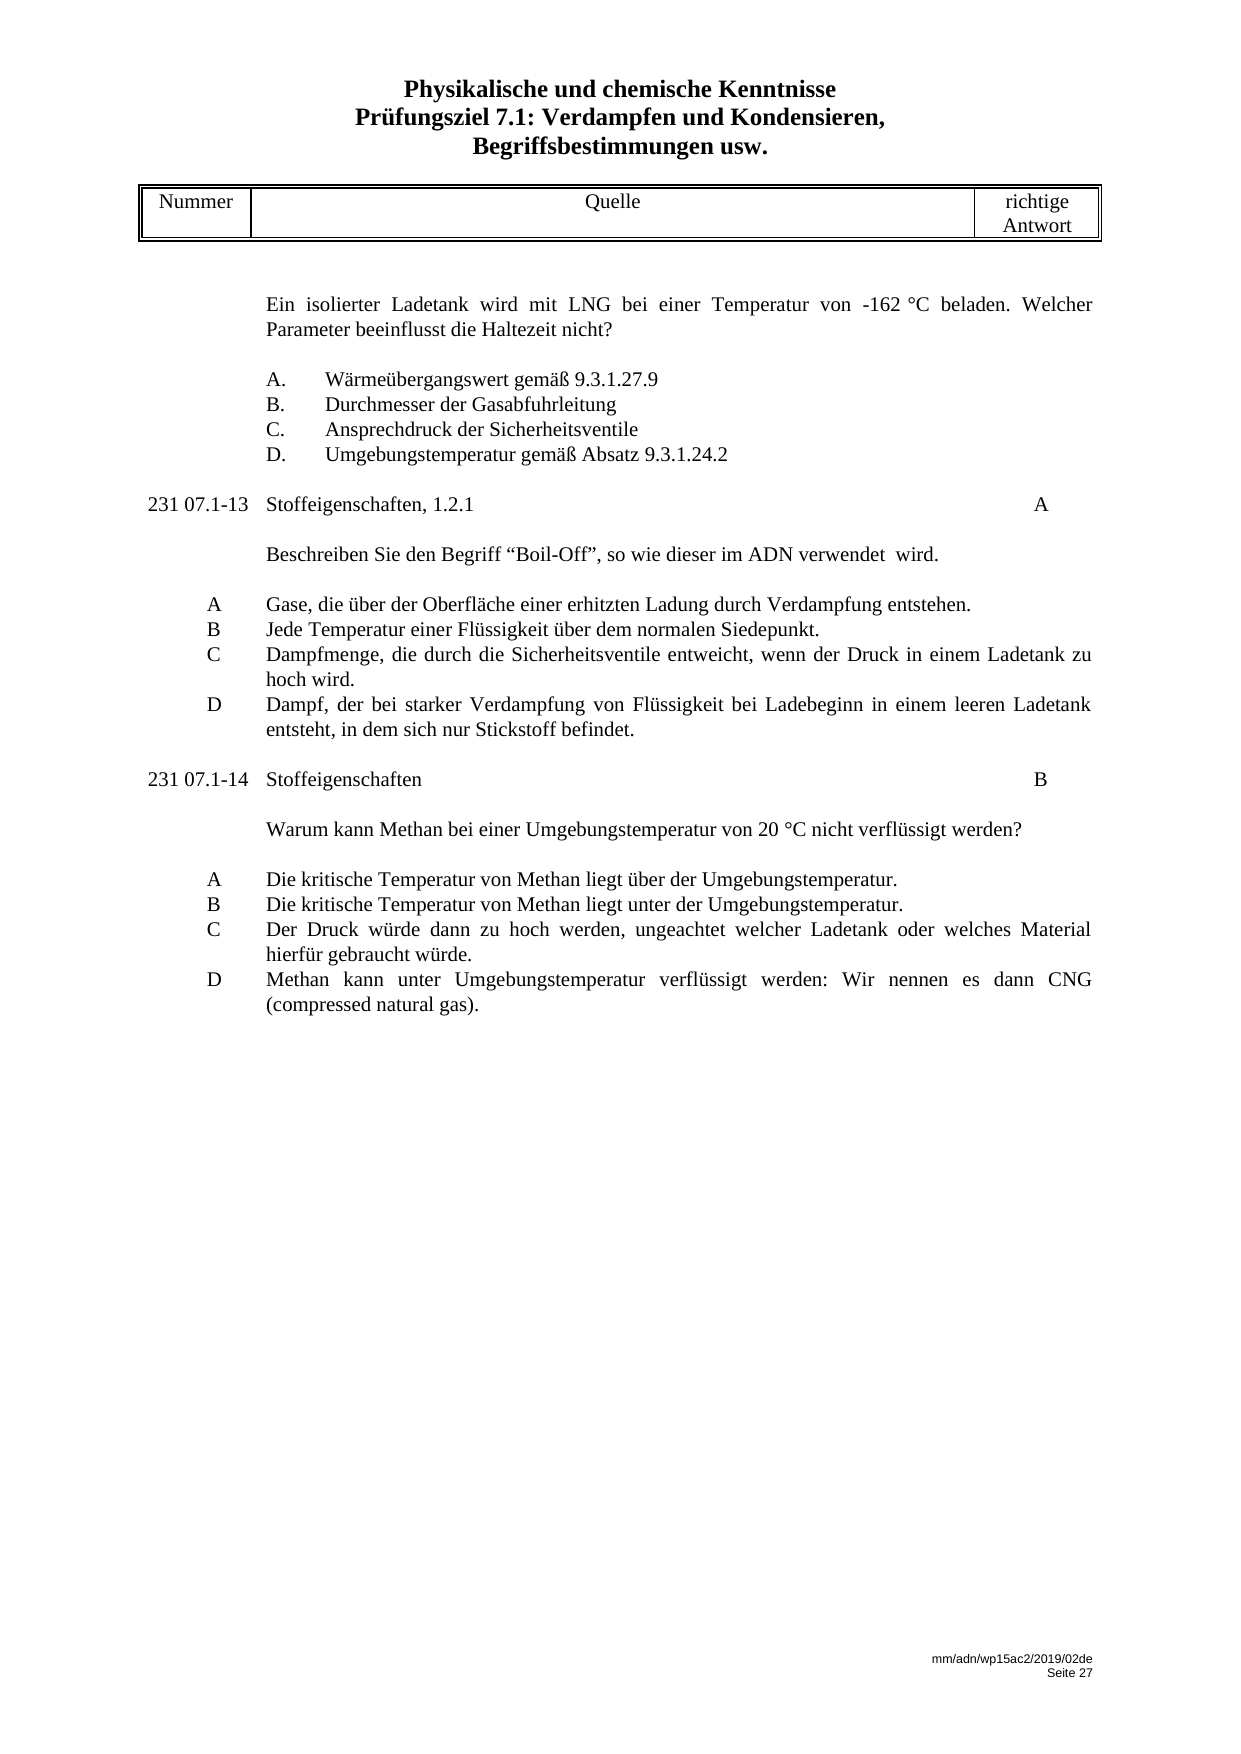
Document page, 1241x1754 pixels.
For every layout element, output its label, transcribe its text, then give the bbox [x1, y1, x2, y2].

text B Die kritische Temperatur von Methan liegt unter der Umgebungstemperatur. [148, 891, 1093, 916]
text D Dampf, der bei starker Verdampfung von Flüssigkeit bei Ladebeginn in einem leeren Ladetank entsteht, in dem sich nur Stickstoff befindet. [148, 691, 1093, 741]
text A. Wärmeübergangswert gemäß 9.3.1.27.9 [148, 366, 1093, 391]
text 231 07.1-14 Stoffeigenschaften B [148, 766, 1093, 791]
text C Der Druck würde dann zu hoch werden, ungeachtet welcher Ladetank oder welches Material hierfür gebraucht würde. [148, 916, 1093, 966]
text B. Durchmesser der Gasabfuhrleitung [148, 391, 1093, 416]
text Ein isolierter Ladetank wird mit LNG bei einer Temperatur von -162 °C beladen. Welcher Parameter beeinflusst die Haltezeit nicht? [148, 291, 1093, 341]
text C. Ansprechdruck der Sicherheitsventile [148, 416, 1093, 441]
text Warum kann Methan bei einer Umgebungstemperatur von 20 °C nicht verflüssigt werden? [148, 816, 1093, 841]
text 231 07.1-13 Stoffeigenschaften, 1.2.1 A [148, 491, 1093, 516]
text Beschreiben Sie den Begriff “Boil-Off”, so wie dieser im ADN verwendet wird. [148, 541, 1093, 566]
text B Jede Temperatur einer Flüssigkeit über dem normalen Siedepunkt. [148, 616, 1093, 641]
text C Dampfmenge, die durch die Sicherheitsventile entweicht, wenn der Druck in einem Ladetank zu hoch wird. [88, 641, 1093, 691]
text D Methan kann unter Umgebungstemperatur verflüssigt werden: Wir nennen es dann CNG (compressed natural gas). [148, 966, 1093, 1016]
text A Gase, die über der Oberfläche einer erhitzten Ladung durch Verdampfung entstehen. [148, 591, 1093, 616]
text A Die kritische Temperatur von Methan liegt über der Umgebungstemperatur. [148, 866, 1093, 891]
text D. Umgebungstemperatur gemäß Absatz 9.3.1.24.2 [148, 441, 1093, 466]
